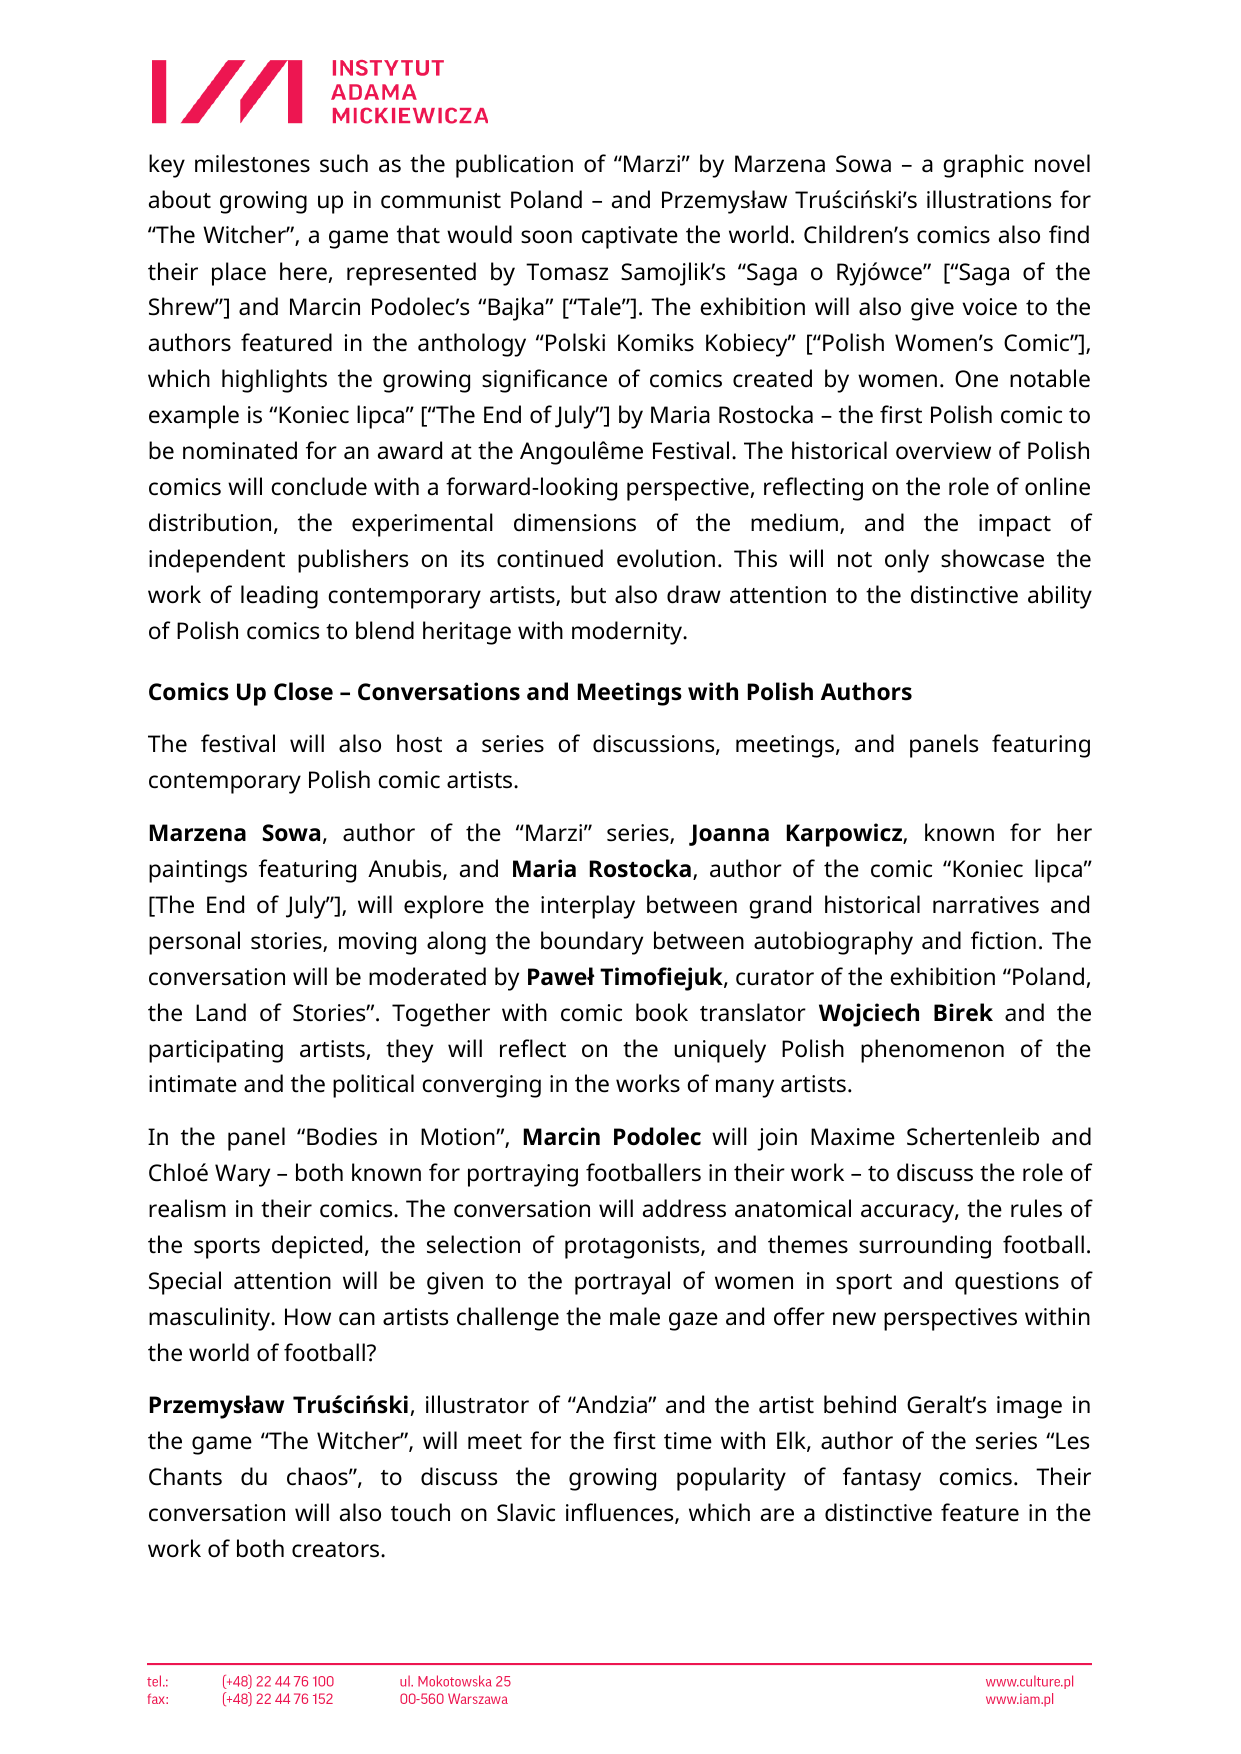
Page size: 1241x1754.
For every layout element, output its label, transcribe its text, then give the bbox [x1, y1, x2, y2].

text Marzena Sowa, author of the “Marzi” series, Joanna Karpowicz, known for her paintings featuring Anubis, and Maria Rostocka, author of the comic “Koniec lipca” [The End of July”], will explore the interplay between grand historical narratives and personal stories, moving along the boundary between autobiography and fiction. The conversation will be moderated by Paweł Timofiejuk, curator of the exhibition “Poland, the Land of Stories”. Together with comic book translator Wojciech Birek and the participating artists, they will reflect on the uniquely Polish phenomenon of the intimate and the political converging in the works of many artists. [148, 817, 1093, 1100]
text The festival will also host a series of discussions, meetings, and panels featuring contemporary Polish comic artists. [148, 728, 1093, 796]
text In the panel “Bodies in Motion”, Marcin Podolec will join Maxime Schertenleib and Chloé Wary – both known for portraying footballers in their work – to discuss the role of realism in their comics. The conversation will address anatomical accuracy, the rules of the sports depicted, the selection of protagonists, and themes surrounding football. Special attention will be given to the portrayal of women in sport and questions of masculinity. How can artists challenge the male gaze and offer new perspectives within the world of football? [148, 1121, 1093, 1368]
text Przemysław Truściński, illustrator of “Andzia” and the artist behind Geralt’s image in the game “The Witcher”, will meet for the first time with Elk, author of the series “Les Chants du chaos”, to discuss the growing popularity of fantasy comics. Their conversation will also touch on Slavic influences, which are a distinctive feature in the work of both creators. [148, 1389, 1093, 1564]
picture [152, 36, 488, 148]
text Comics Up Close – Conversations and Meetings with Polish Authors [148, 676, 1093, 707]
picture [147, 1661, 1092, 1721]
